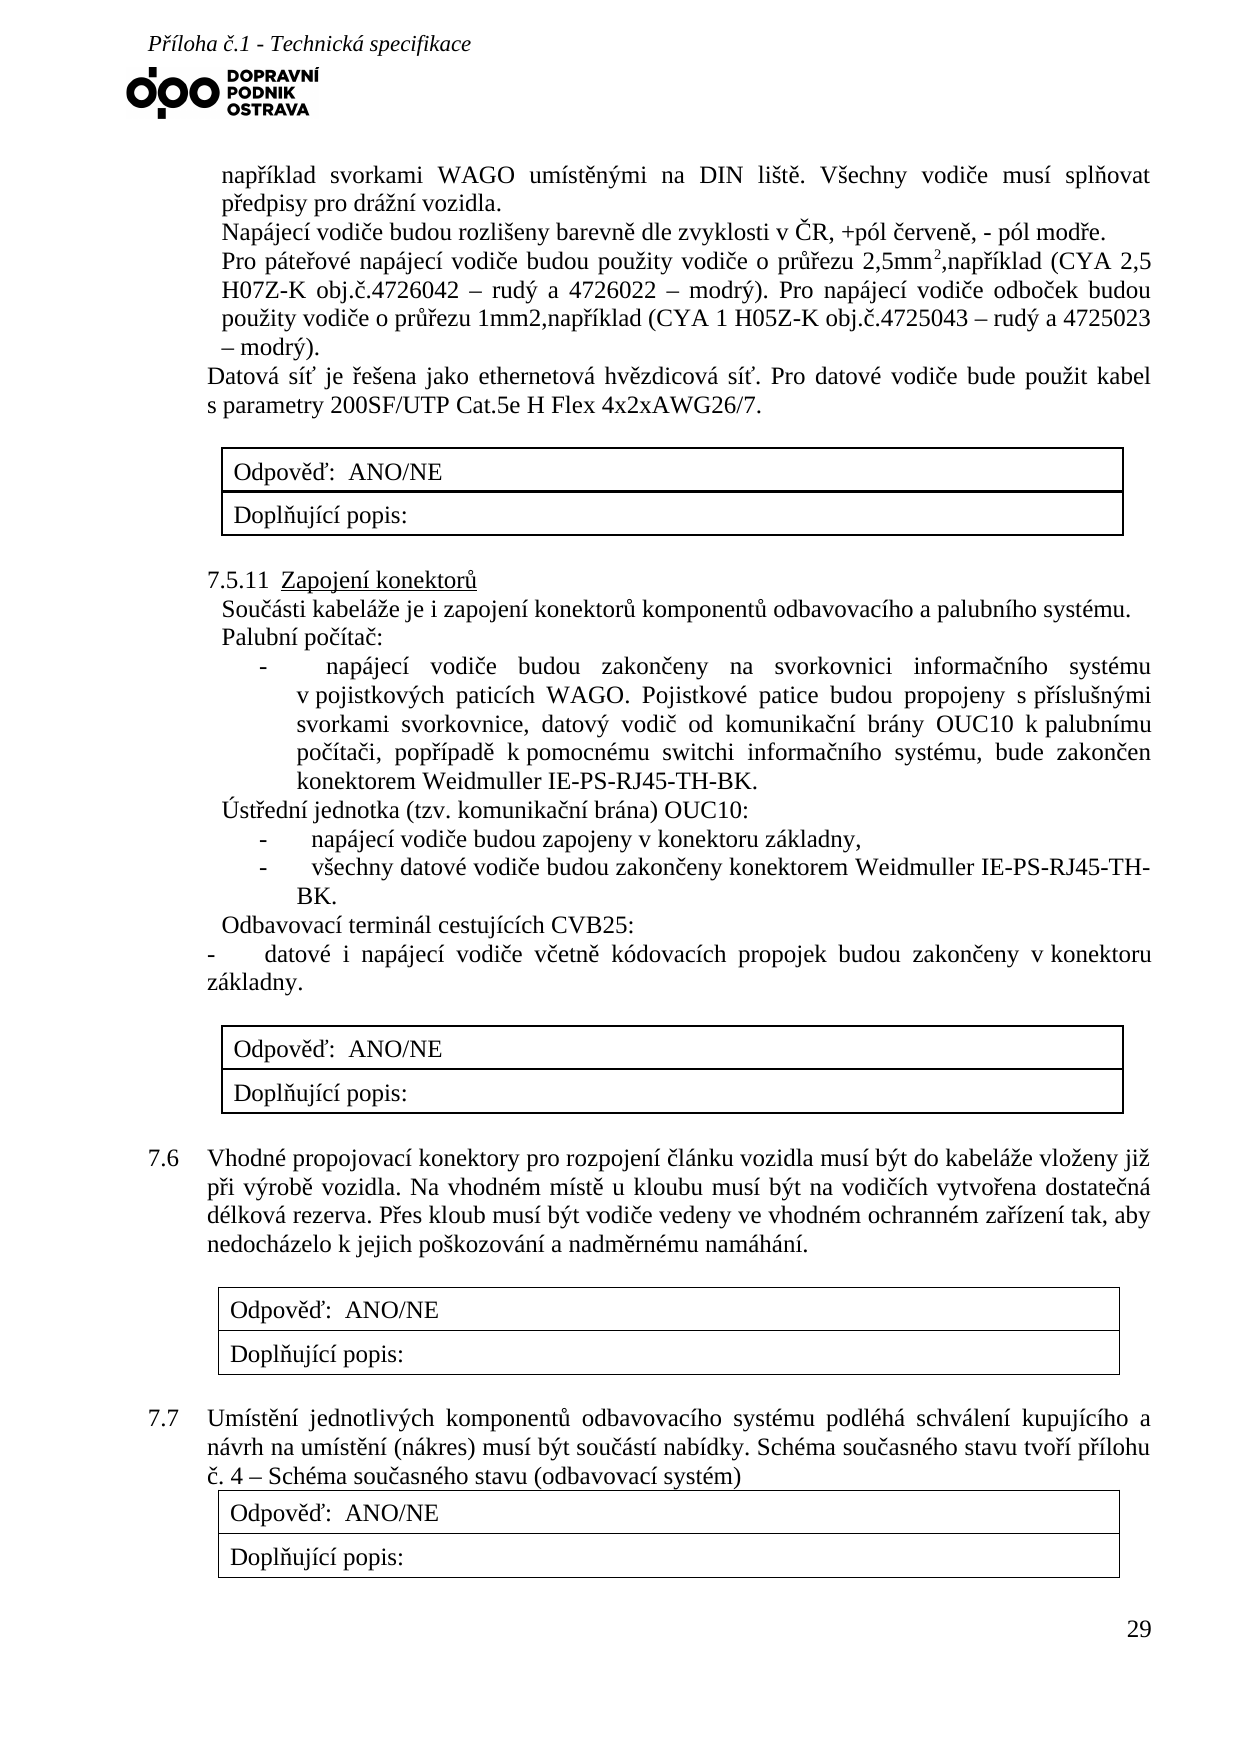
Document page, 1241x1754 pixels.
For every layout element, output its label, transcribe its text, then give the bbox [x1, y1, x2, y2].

picture [126, 67, 320, 119]
table_header Odpověď: ANO/NE [219, 1288, 1119, 1330]
list Vhodné propojovací konektory pro rozpojení článku vozidla musí být do kabeláže vloženy již při výrobě vozidla. Na vhodném místě u kloubu musí být na vodičích vytvořena dostatečná délková rezerva. Přes kloub musí být vodiče vedeny ve vhodném ochranném zařízení tak, aby nedocházelo k jejich poškozování a nadměrnému namáhání. [148, 1143, 1152, 1258]
text Odbavovací terminál cestujících CVB25: [221, 910, 1152, 939]
table_header Odpověď: ANO/NE [223, 449, 1122, 490]
text Datová síť je řešena jako ethernetová hvězdicová síť. Pro datové vodiče bude použit kabel s parametry 200SF/UTP Cat.5e H Flex 4x2xAWG26/7. [207, 361, 1152, 418]
list - napájecí vodiče budou zakončeny na svorkovnici informačního systému v pojistkových paticích WAGO. Pojistkové patice budou propojeny s příslušnými svorkami svorkovnice, datový vodič od komunikační brány OUC10 k palubnímu počítači, popřípadě k pomocnému switchi informačního systému, bude zakončen konektorem Weidmuller IE-PS-RJ45-TH-BK. [259, 651, 1152, 795]
text Součásti kabeláže je i zapojení konektorů komponentů odbavovacího a palubního systému. [221, 594, 1152, 622]
text Ústřední jednotka (tzv. komunikační brána) OUC10: [221, 795, 1152, 824]
table_cell Doplňující popis: [223, 1070, 1122, 1112]
text - datové i napájecí vodiče včetně kódovacích propojek budou zakončeny v konektoru základny. [207, 939, 1152, 996]
table_cell Doplňující popis: [219, 1331, 1119, 1373]
text Pro páteřové napájecí vodiče budou použity vodiče o průřezu 2,5mm2,například (CYA 2,5 H07Z-K obj.č.4726042 – rudý a 4726022 – modrý). Pro napájecí vodiče odboček budou použity vodiče o průřezu 1mm2,například (CYA 1 H05Z-K obj.č.4725043 – rudý a 4725023 – modrý). [221, 246, 1152, 361]
list Zapojení konektorů [207, 565, 1152, 594]
text Napájecí vodiče budou rozlišeny barevně dle zvyklosti v ČR, +pól červeně, - pól modře. [221, 217, 1152, 246]
list - napájecí vodiče budou zapojeny v konektoru základny, [259, 824, 1152, 852]
text Palubní počítač: [221, 622, 1152, 651]
table_header Odpověď: ANO/NE [223, 1027, 1122, 1068]
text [221, 160, 1152, 217]
table_header Odpověď: ANO/NE [219, 1491, 1119, 1533]
list Umístění jednotlivých komponentů odbavovacího systému podléhá schválení kupujícího a návrh na umístění (nákres) musí být součástí nabídky. Schéma současného stavu tvoří přílohu č. 4 – Schéma současného stavu (odbavovací systém) [148, 1403, 1152, 1489]
table_cell Doplňující popis: [219, 1534, 1119, 1577]
table_cell Doplňující popis: [223, 493, 1122, 534]
list - všechny datové vodiče budou zakončeny konektorem Weidmuller IE-PS-RJ45-TH-BK. [259, 852, 1152, 910]
